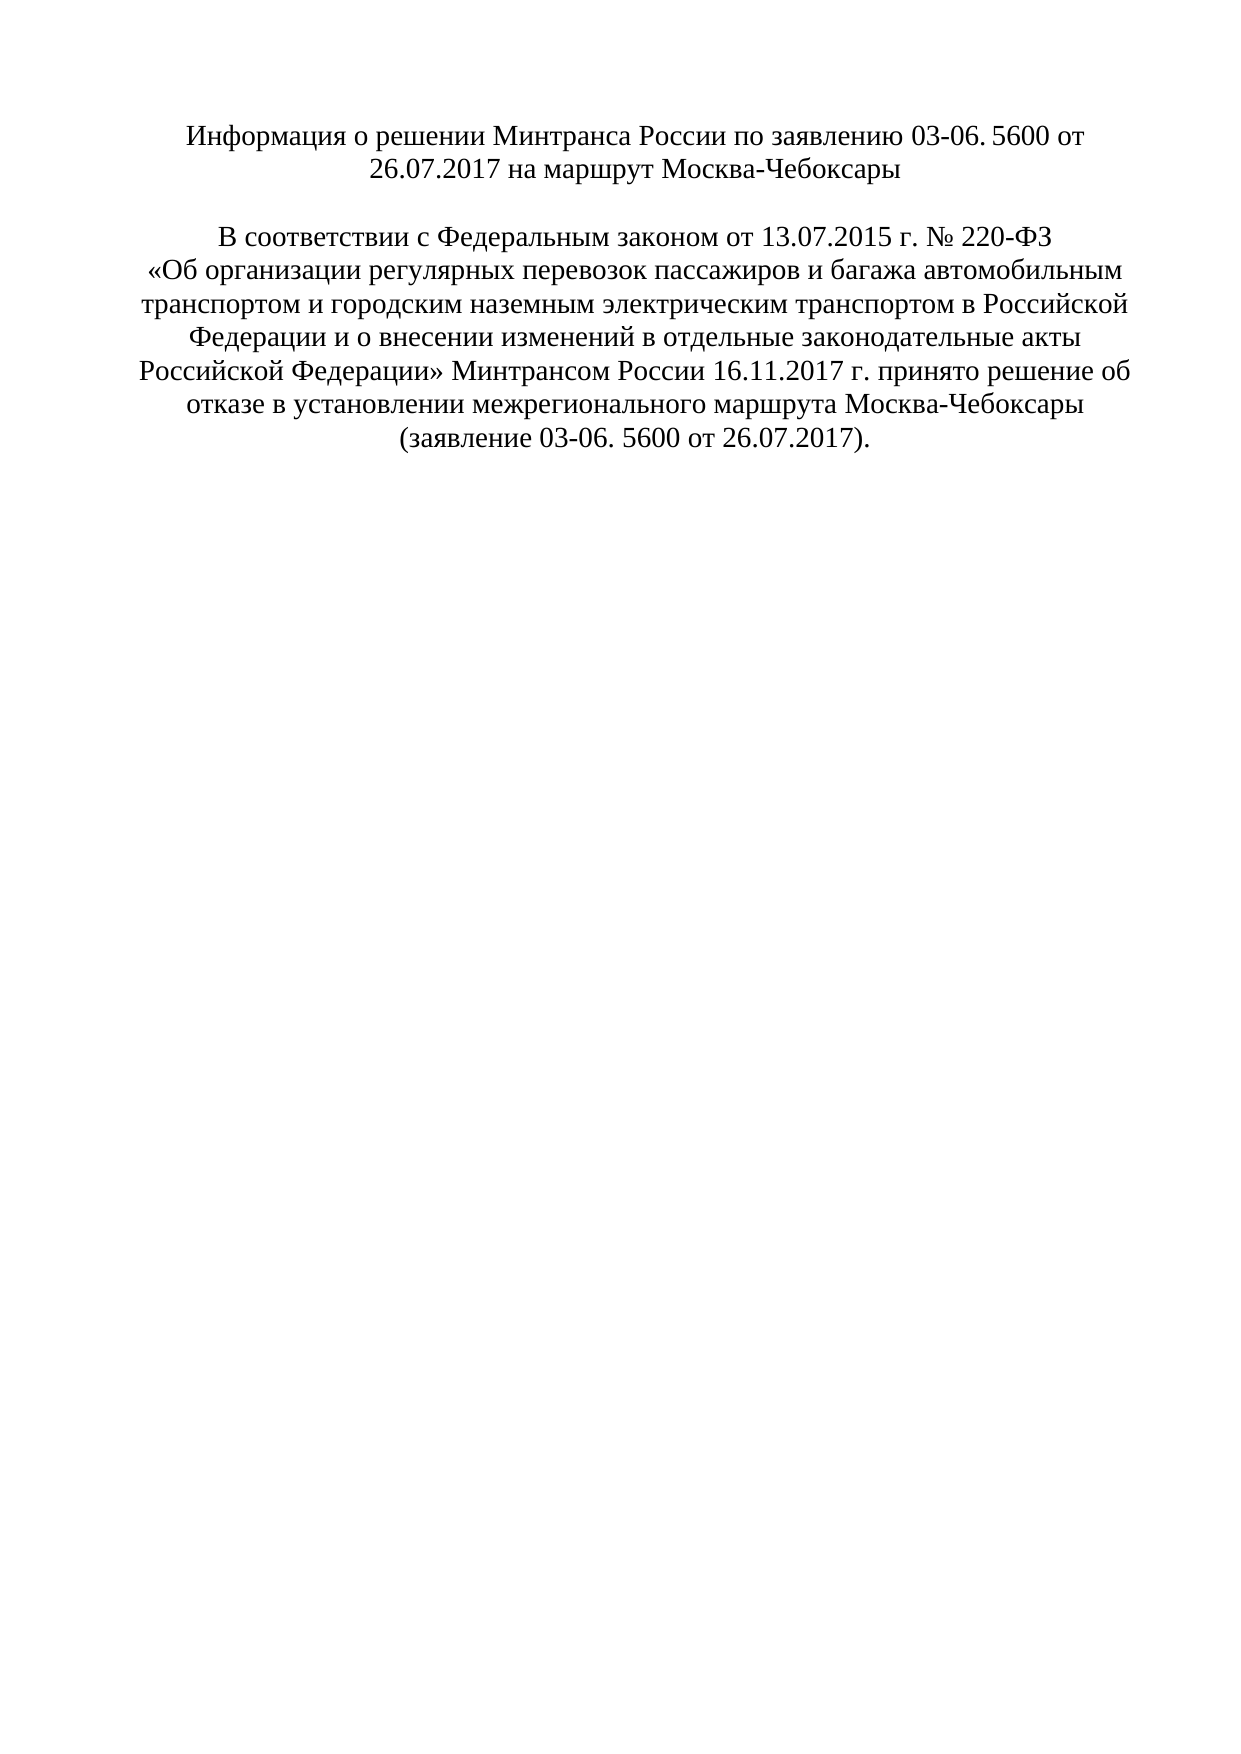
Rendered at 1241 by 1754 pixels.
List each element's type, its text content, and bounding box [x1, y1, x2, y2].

text Информация о решении Минтранса России по заявлению 03-06. 5600 от 26.07.2017 на маршрут Москва-Чебоксары [118, 118, 1152, 185]
text В соответствии с Федеральным законом от 13.07.2015 г. № 220-ФЗ «Об организации регулярных перевозок пассажиров и багажа автомобильным транспортом и городским наземным электрическим транспортом в Российской Федерации и о внесении изменений в отдельные законодательные акты Российской Федерации» Минтрансом России 16.11.2017 г. принято решение об отказе в установлении межрегионального маршрута Москва-Чебоксары (заявление 03-06. 5600 от 26.07.2017). [118, 219, 1152, 453]
